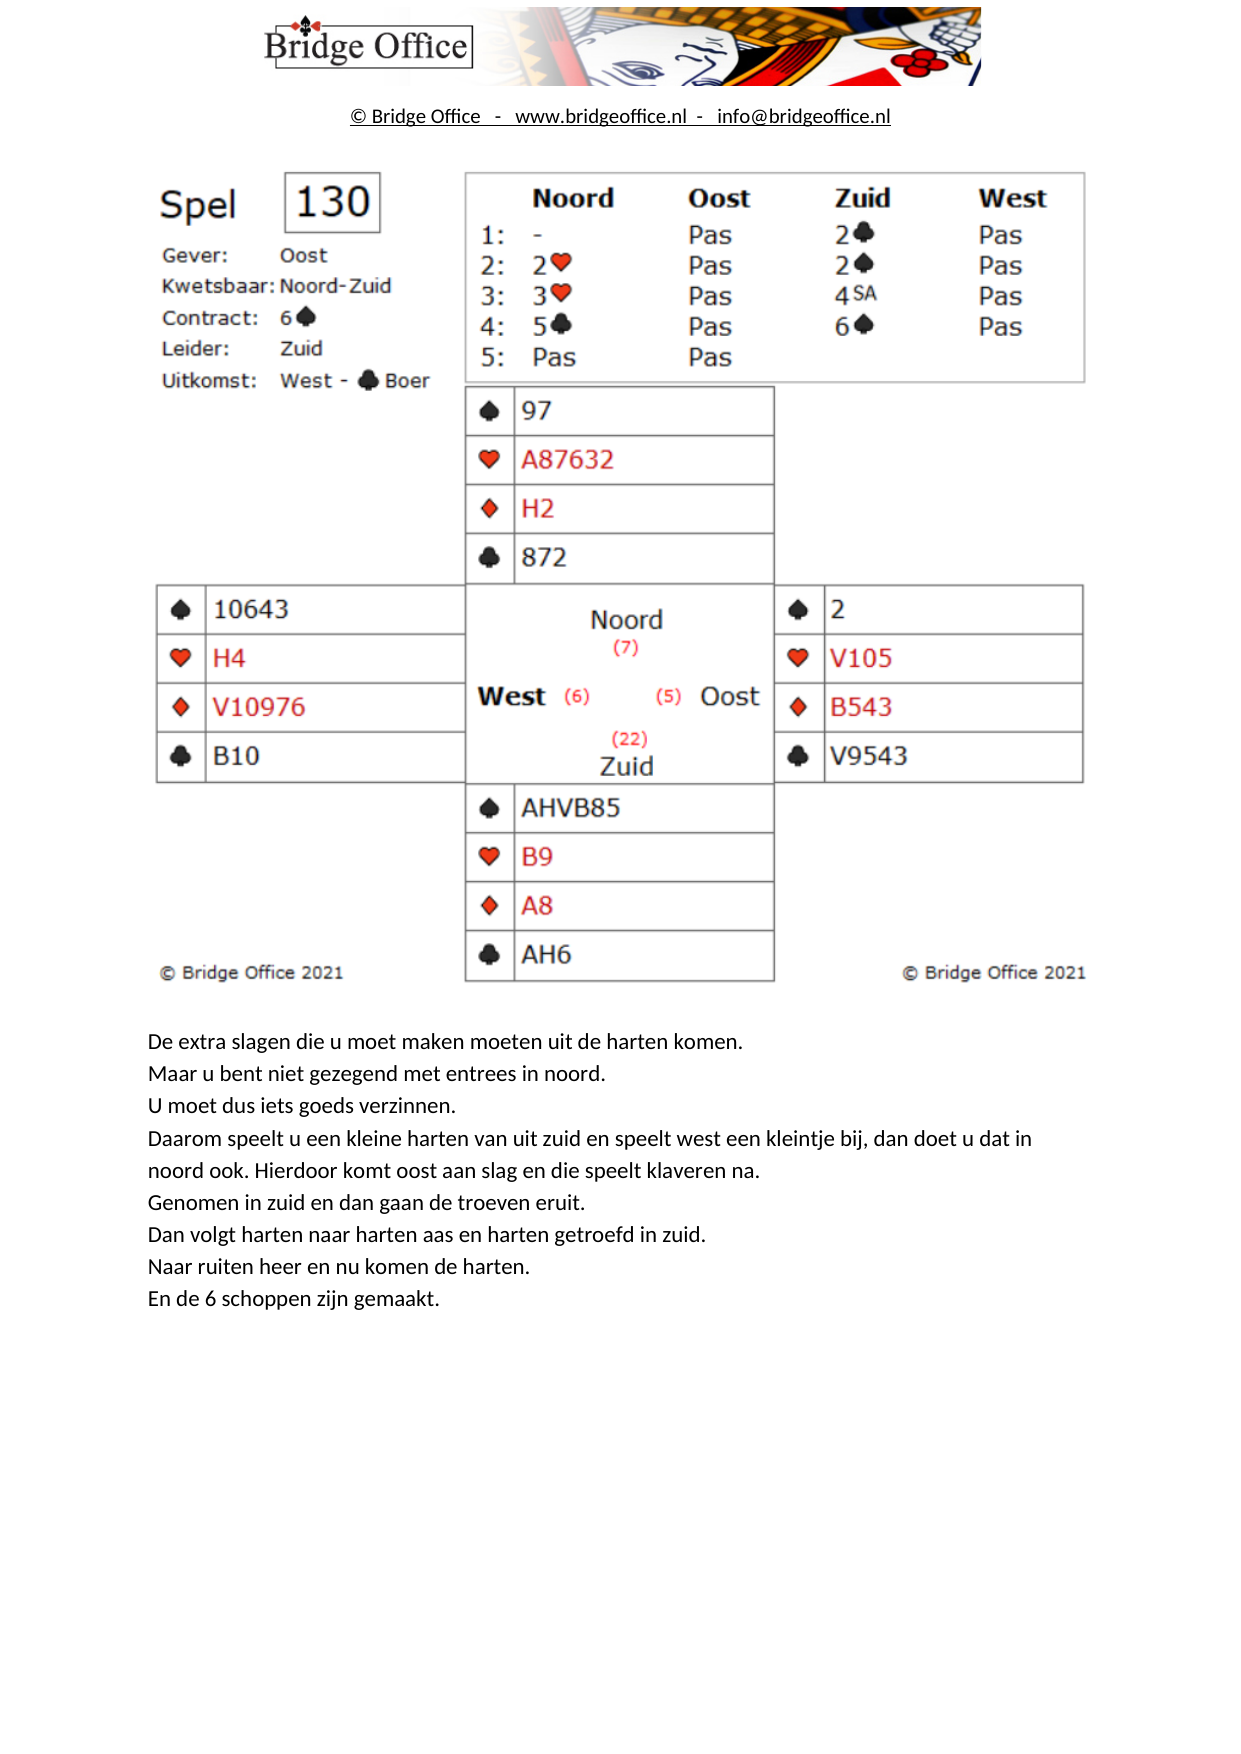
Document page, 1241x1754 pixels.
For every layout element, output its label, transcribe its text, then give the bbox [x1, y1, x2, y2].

text De extra slagen die u moet maken moeten uit de harten komen. [148, 1027, 1093, 1055]
picture [237, 7, 980, 85]
text Maar u bent niet gezegend met entrees in noord. [148, 1059, 1093, 1087]
text Daarom speelt u een kleine harten van uit zuid en speelt west een kleintje bij, dan doet u dat in noord ook. Hierdoor komt oost aan slag en die speelt klaveren na. [148, 1124, 1093, 1184]
picture [147, 160, 1093, 991]
text En de 6 schoppen zijn gemaakt. [148, 1284, 1093, 1313]
text U moet dus iets goeds verzinnen. [148, 1091, 1093, 1119]
text Dan volgt harten naar harten aas en harten getroefd in zuid. [148, 1220, 1093, 1248]
text Naar ruiten heer en nu komen de harten. [148, 1252, 1093, 1280]
text Genomen in zuid en dan gaan de troeven eruit. [148, 1188, 1093, 1216]
